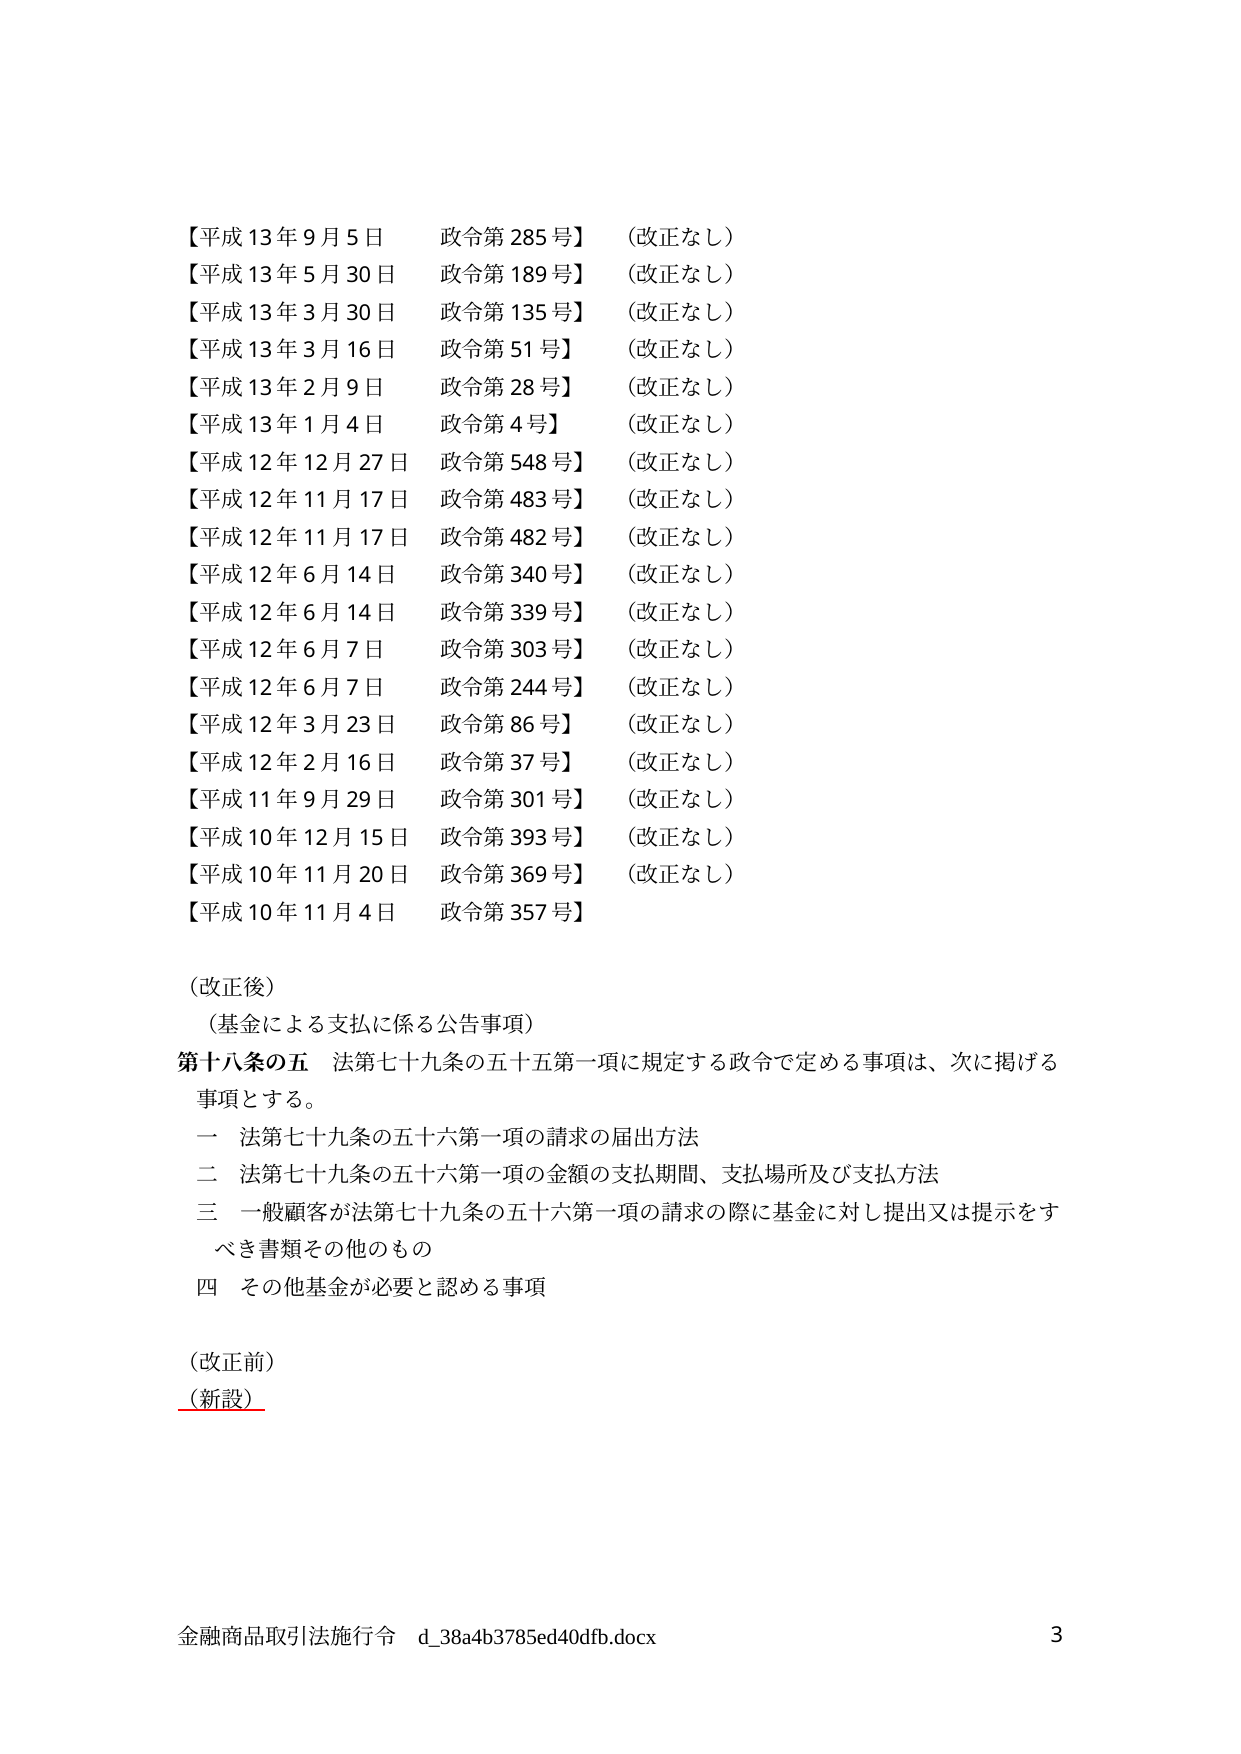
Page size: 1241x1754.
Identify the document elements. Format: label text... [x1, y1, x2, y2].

text 三 一般顧客が法第七十九条の五十六第一項の請求の際に基金に対し提出又は提示をすべき書類その他のもの [196, 1192, 1063, 1267]
text 【平成12年11月17日 政令第482号】 （改正なし） [177, 517, 1063, 554]
text 【平成13年1月4日 政令第4号】 （改正なし） [177, 404, 1063, 442]
text 【平成12年6月14日 政令第340号】 （改正なし） [177, 554, 1063, 592]
text 【平成12年6月14日 政令第339号】 （改正なし） [177, 592, 1063, 629]
text 【平成10年12月15日 政令第393号】 （改正なし） [177, 817, 1063, 854]
text 【平成12年6月7日 政令第244号】 （改正なし） [177, 667, 1063, 704]
text 【平成12年2月16日 政令第37号】 （改正なし） [177, 742, 1063, 779]
text 【平成12年12月27日 政令第548号】 （改正なし） [177, 442, 1063, 479]
text 【平成10年11月4日 政令第357号】 [177, 892, 1063, 929]
text 【平成12年11月17日 政令第483号】 （改正なし） [177, 479, 1063, 517]
text 【平成10年11月20日 政令第369号】 （改正なし） [177, 854, 1063, 892]
text （新設） [177, 1379, 1063, 1417]
text 第十八条の五 法第七十九条の五十五第一項に規定する政令で定める事項は、次に掲げる事項とする。 [177, 1042, 1063, 1117]
text 【平成12年3月23日 政令第86号】 （改正なし） [177, 704, 1063, 742]
text 【平成11年9月29日 政令第301号】 （改正なし） [177, 779, 1063, 817]
text 【平成13年2月9日 政令第28号】 （改正なし） [177, 367, 1063, 404]
text 【平成13年9月5日 政令第285号】 （改正なし） [177, 217, 1063, 254]
text （改正前） [177, 1342, 1063, 1379]
text （改正後） [177, 967, 1063, 1004]
text （基金による支払に係る公告事項） [196, 1004, 1063, 1042]
text 四 その他基金が必要と認める事項 [196, 1267, 1063, 1304]
text 【平成13年5月30日 政令第189号】 （改正なし） [177, 254, 1063, 292]
text 【平成13年3月30日 政令第135号】 （改正なし） [177, 292, 1063, 329]
text 一 法第七十九条の五十六第一項の請求の届出方法 [196, 1117, 1063, 1154]
text 二 法第七十九条の五十六第一項の金額の支払期間、支払場所及び支払方法 [196, 1154, 1063, 1192]
text 【平成12年6月7日 政令第303号】 （改正なし） [177, 629, 1063, 667]
text 【平成13年3月16日 政令第51号】 （改正なし） [177, 329, 1063, 367]
